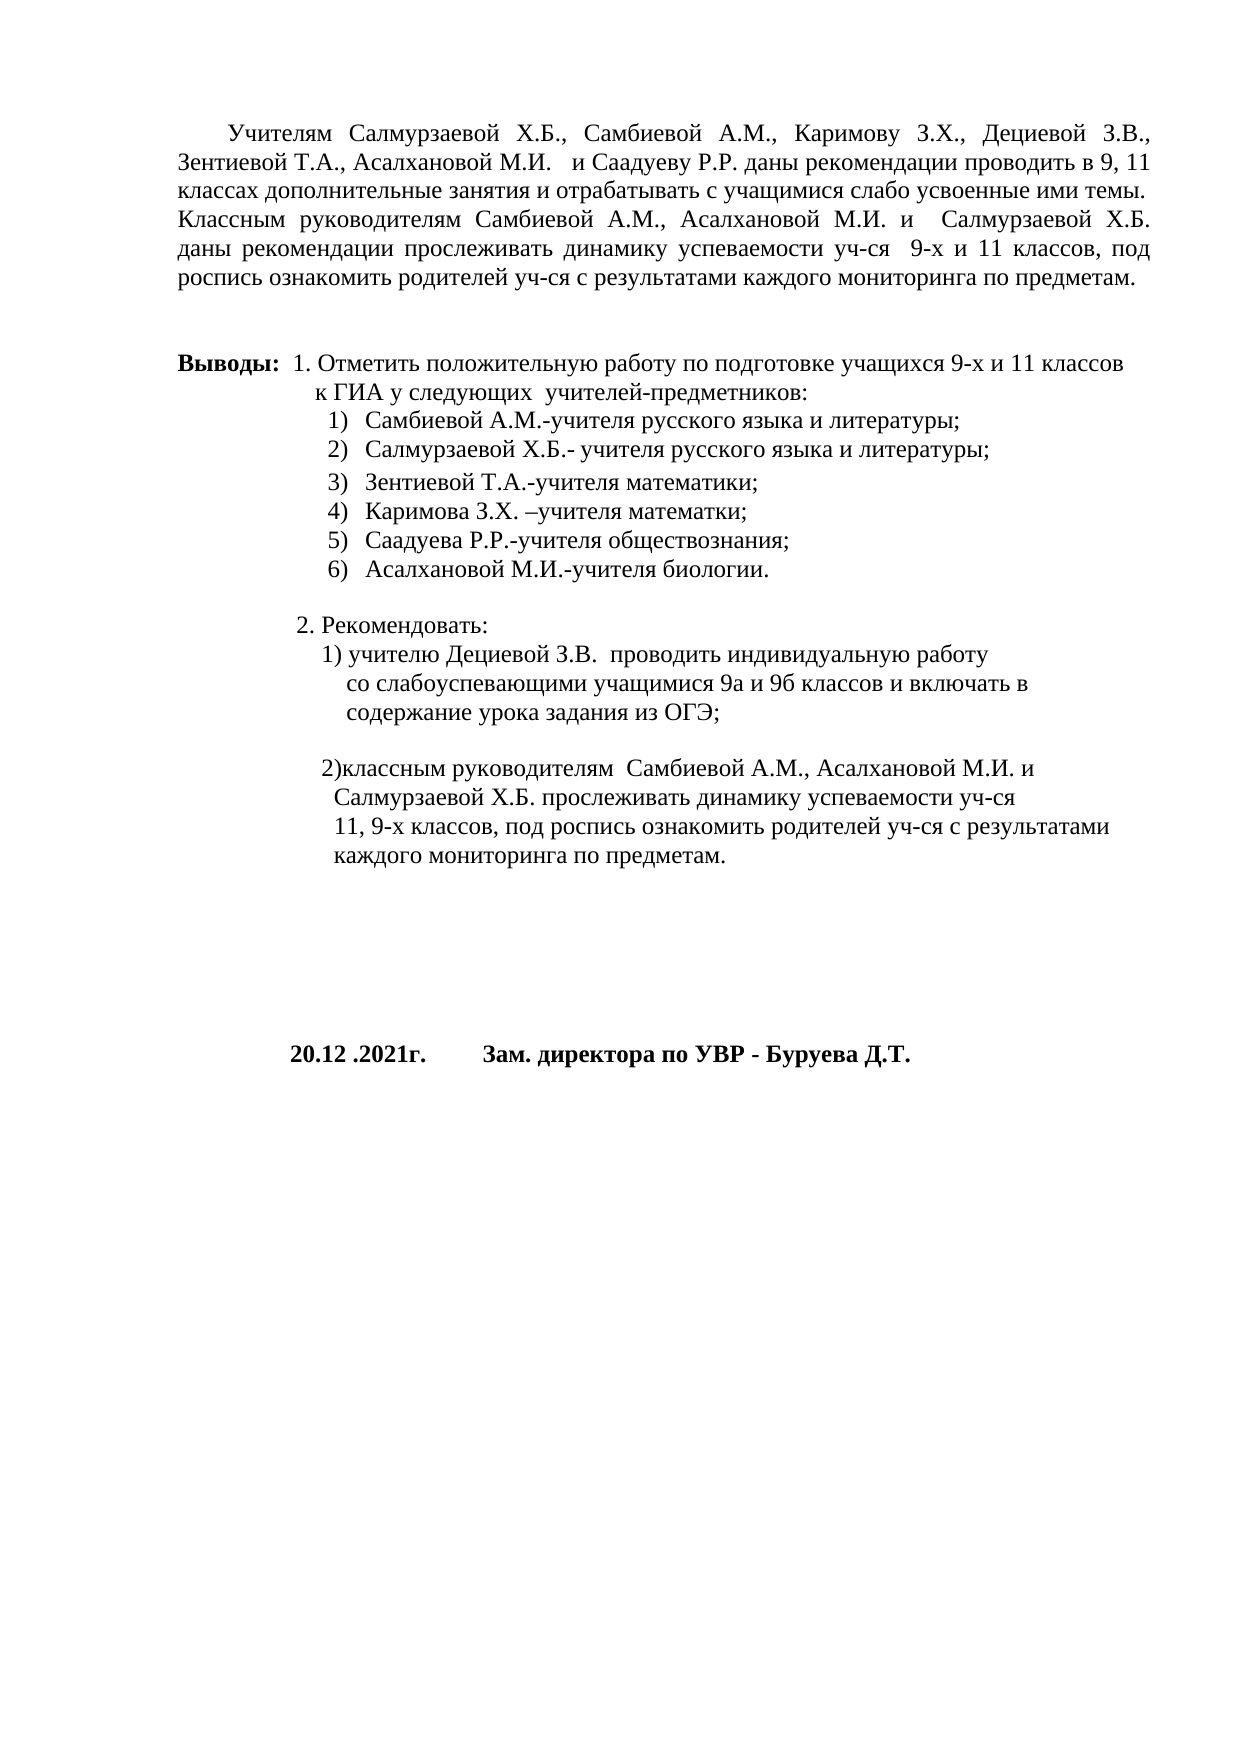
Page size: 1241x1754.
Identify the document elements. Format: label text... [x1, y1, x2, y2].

text Классным руководителям Самбиевой А.М., Асалхановой М.И. и Салмурзаевой Х.Б. даны рекомендации прослеживать динамику успеваемости уч-ся 9-х и 11 классов, под роспись ознакомить родителей уч-ся с результатами каждого мониторинга по предметам. [177, 204, 1152, 291]
text каждого мониторинга по предметам. [177, 840, 1152, 868]
text Выводы: 1. Отметить положительную работу по подготовке учащихся 9-х и 11 классов [177, 348, 1152, 377]
text 2)классным руководителям Самбиевой А.М., Асалхановой М.И. и [177, 753, 1152, 782]
list Асалхановой М.И.-учителя биологии. [327, 554, 1152, 582]
list Зентиевой Т.А.-учителя математики; [327, 467, 1152, 496]
text Учителям Салмурзаевой Х.Б., Самбиевой А.М., Каримову З.Х., Дециевой З.В., Зентиевой Т.А., Асалхановой М.И. и Саадуеву Р.Р. даны рекомендации проводить в 9, 11 классах дополнительные занятия и отрабатывать с учащимися слабо усвоенные ими темы. [177, 118, 1152, 204]
text со слабоуспевающими учащимися 9а и 9б классов и включать в [177, 668, 1152, 697]
text 11, 9-х классов, под роспись ознакомить родителей уч-ся с результатами [177, 811, 1152, 840]
list Каримова З.Х. –учителя математки; [327, 496, 1152, 525]
text содержание урока задания из ОГЭ; [177, 697, 1152, 725]
text 2. Рекомендовать: [177, 610, 1152, 639]
list Самбиевой А.М.-учителя русского языка и литературы; [327, 406, 1152, 434]
text Салмурзаевой Х.Б. прослеживать динамику успеваемости уч-ся [177, 782, 1152, 811]
text 1) учителю Дециевой З.В. проводить индивидуальную работу [177, 639, 1152, 668]
list Салмурзаевой Х.Б.- учителя русского языка и литературы; [327, 434, 1152, 463]
list Саадуева Р.Р.-учителя обществознания; [327, 525, 1152, 554]
text к ГИА у следующих учителей-предметников: [177, 377, 1152, 406]
text 20.12 .2021г. Зам. директора по УВР - Буруева Д.Т. [177, 1039, 1152, 1067]
